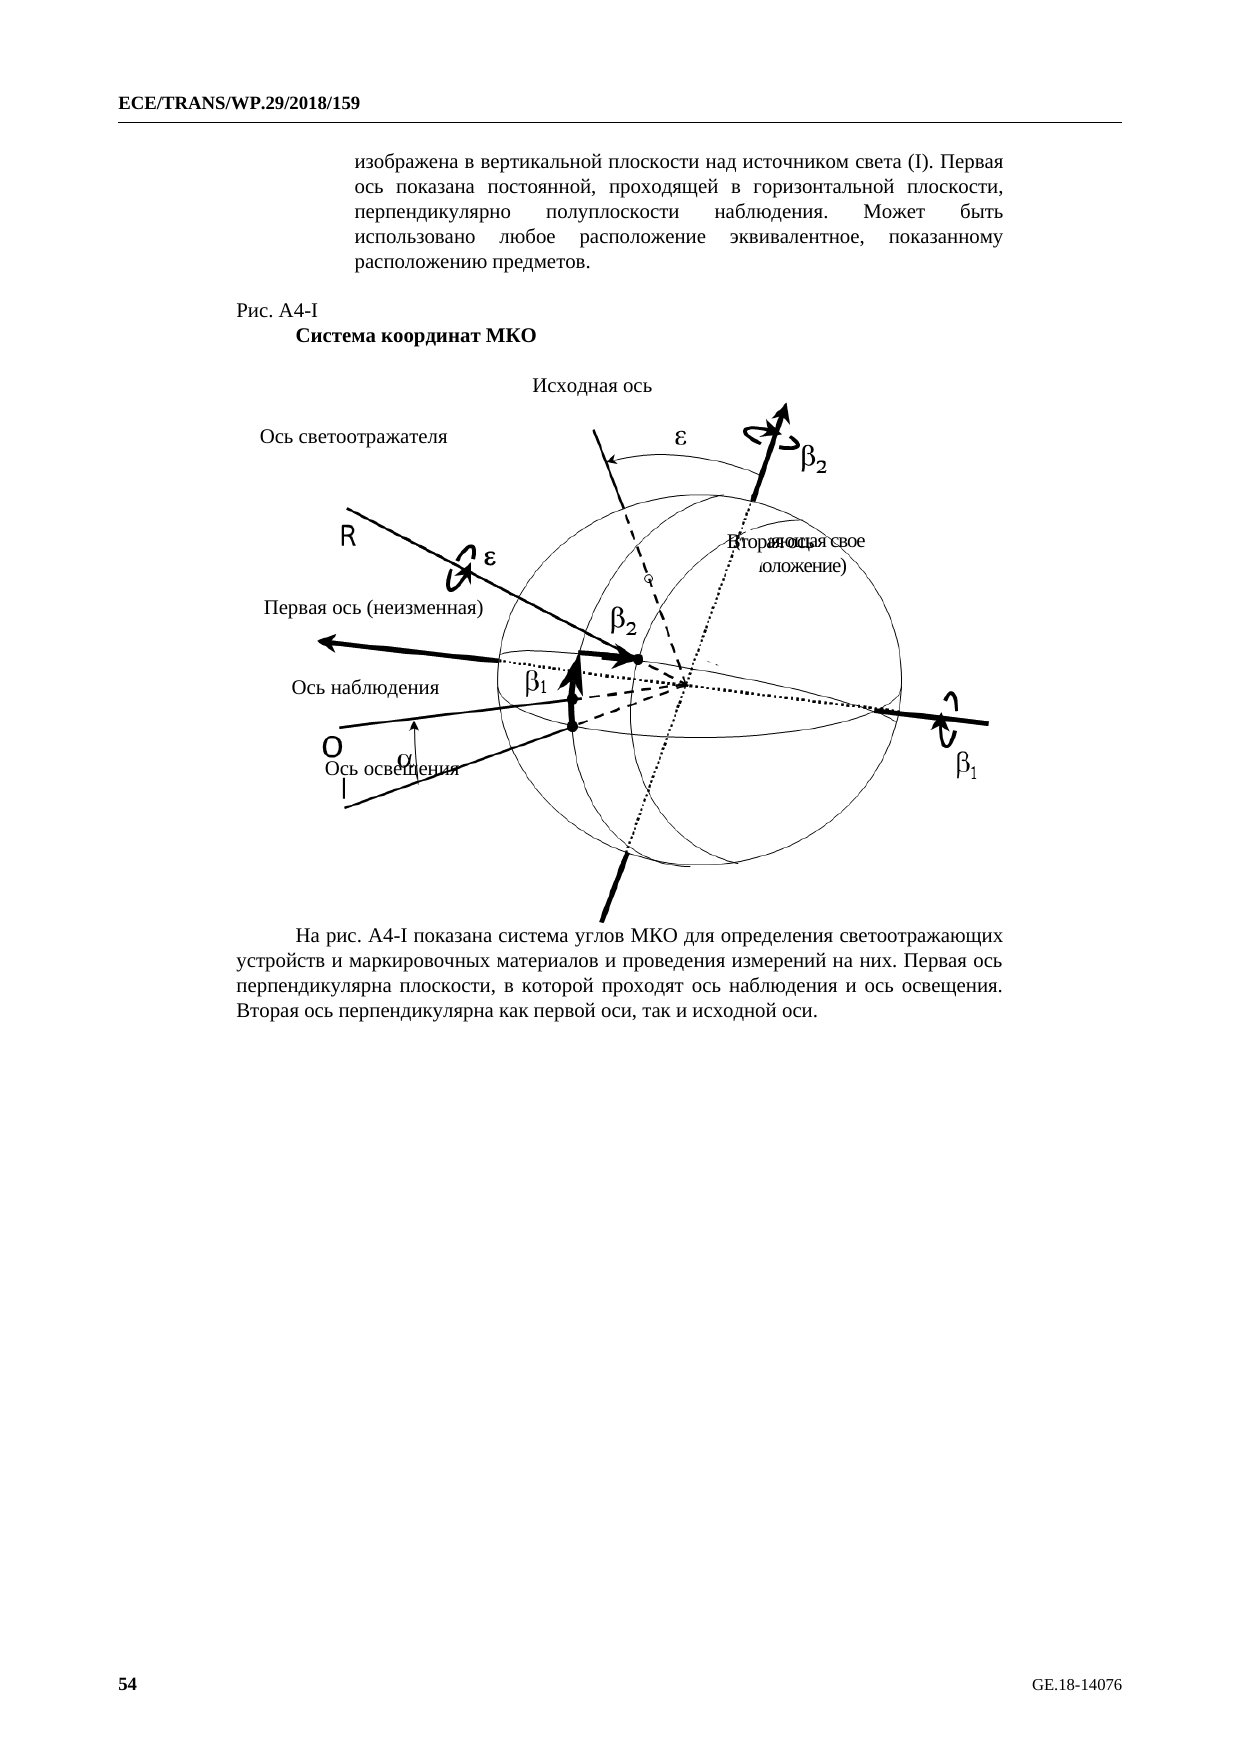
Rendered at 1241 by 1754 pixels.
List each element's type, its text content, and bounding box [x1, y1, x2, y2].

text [236, 148, 1004, 273]
text Рис. A4-I Система координат МКО [118, 298, 1004, 348]
picture [236, 360, 991, 923]
